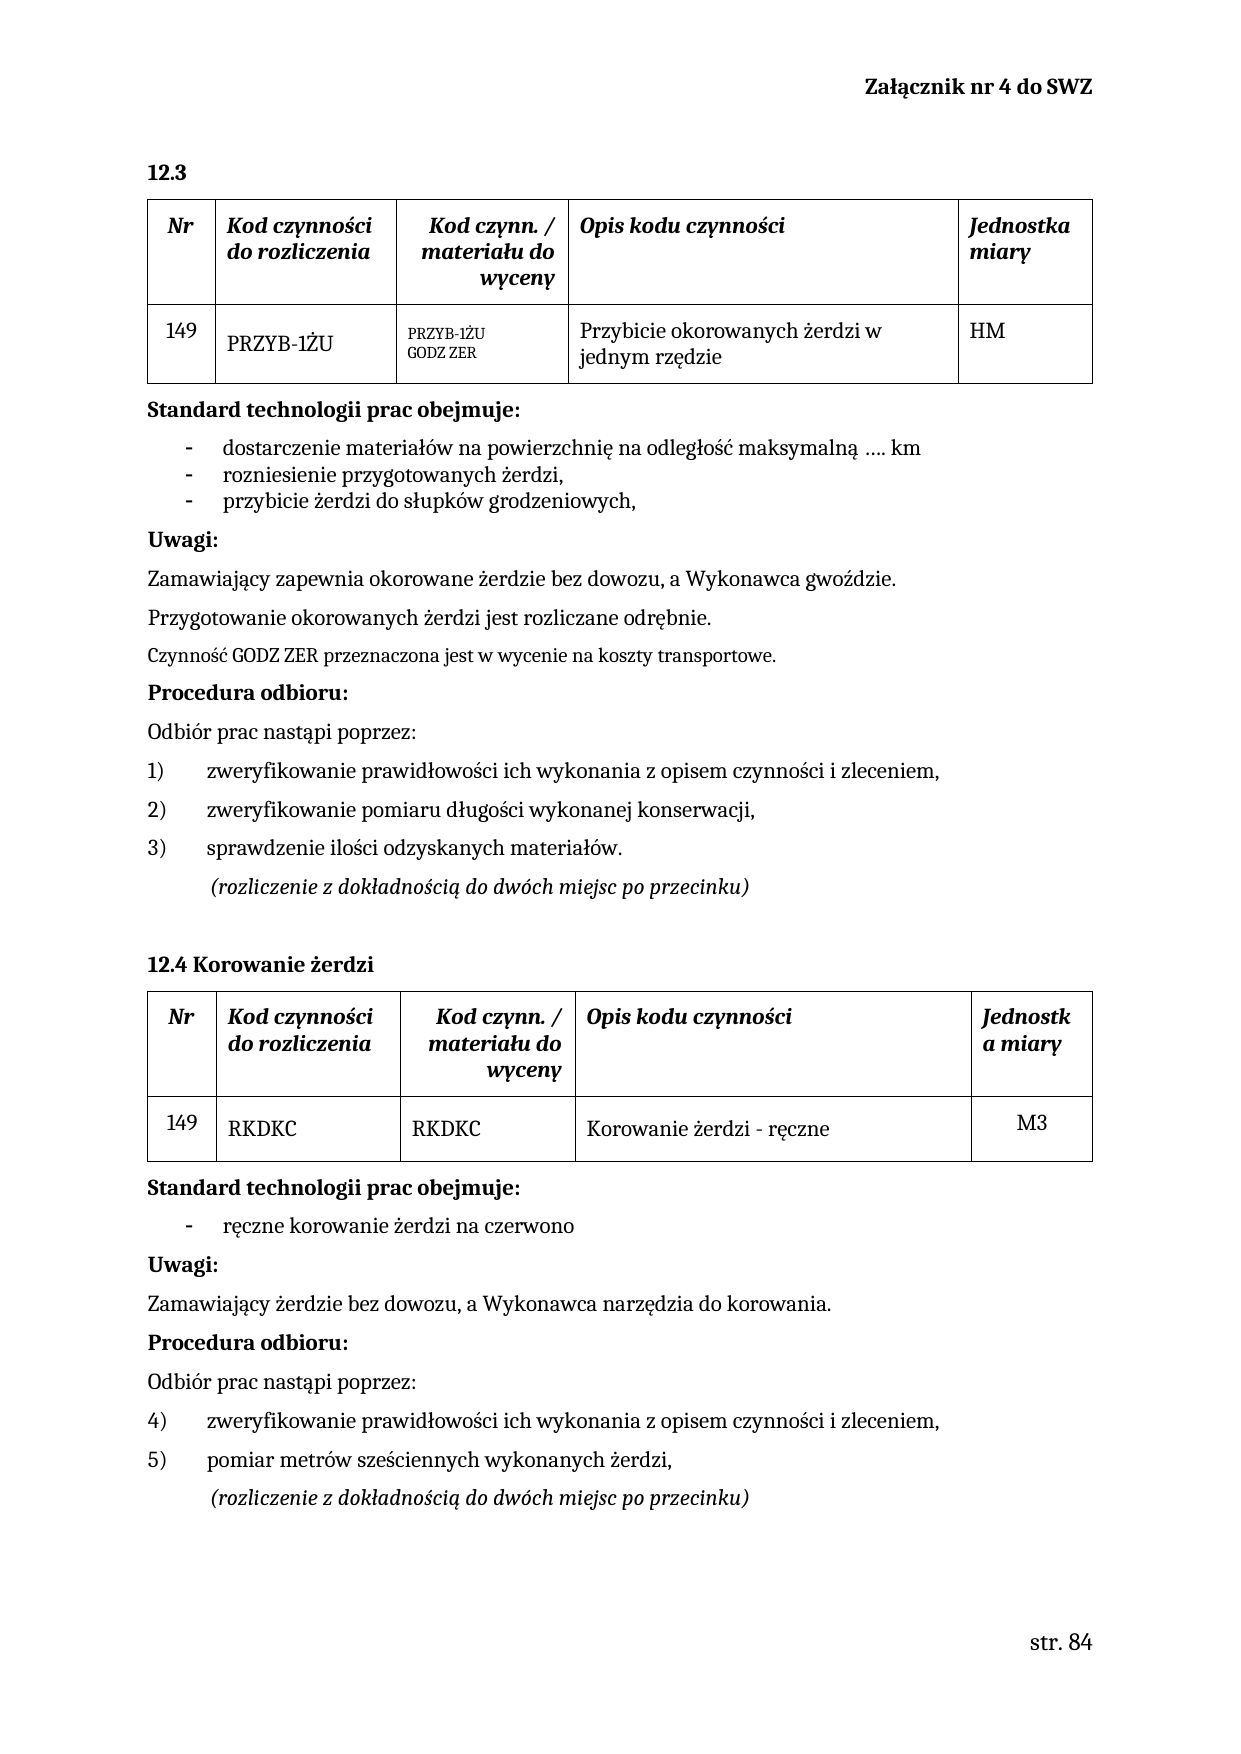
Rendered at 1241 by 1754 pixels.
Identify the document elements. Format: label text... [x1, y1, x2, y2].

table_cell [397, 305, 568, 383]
list sprawdzenie ilości odzyskanych materiałów. [148, 835, 1093, 862]
text Zamawiający zapewnia okorowane żerdzie bez dowozu, a Wykonawca gwoździe. [148, 566, 1093, 592]
text Czynność GODZ ZER przeznaczona jest w wycenie na koszty transportowe. [148, 643, 1093, 667]
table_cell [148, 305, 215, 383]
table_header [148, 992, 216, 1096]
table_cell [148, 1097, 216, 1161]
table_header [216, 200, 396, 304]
text Standard technologii prac obejmuje: [148, 1174, 1093, 1201]
text Uwagi: [148, 1252, 1093, 1278]
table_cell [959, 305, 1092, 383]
list rozniesienie przygotowanych żerdzi, [185, 462, 1093, 488]
text Odbiór prac nastąpi poprzez: [148, 719, 1093, 745]
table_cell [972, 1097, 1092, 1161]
list ręczne korowanie żerdzi na czerwono [185, 1213, 1093, 1239]
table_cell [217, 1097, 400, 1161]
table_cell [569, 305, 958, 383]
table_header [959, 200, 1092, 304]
list zweryfikowanie pomiaru długości wykonanej konserwacji, [148, 796, 1093, 823]
text Zamawiający żerdzie bez dowozu, a Wykonawca narzędzia do korowania. [148, 1291, 1093, 1317]
text (rozliczenie z dokładnością do dwóch miejsc po przecinku) [148, 874, 1093, 900]
list zweryfikowanie prawidłowości ich wykonania z opisem czynności i zleceniem, [148, 757, 1093, 784]
text Standard technologii prac obejmuje: [148, 396, 1093, 423]
list pomiar metrów sześciennych wykonanych żerdzi, [148, 1446, 1093, 1473]
text Uwagi: [148, 527, 1093, 553]
text 12.4 Korowanie żerdzi [148, 952, 1093, 978]
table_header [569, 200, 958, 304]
list zweryfikowanie prawidłowości ich wykonania z opisem czynności i zleceniem, [148, 1407, 1093, 1434]
text (rozliczenie z dokładnością do dwóch miejsc po przecinku) [148, 1485, 1093, 1512]
text Procedura odbioru: [148, 680, 1093, 706]
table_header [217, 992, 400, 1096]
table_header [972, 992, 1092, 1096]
text Odbiór prac nastąpi poprzez: [148, 1369, 1093, 1395]
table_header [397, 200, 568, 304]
list przybicie żerdzi do słupków grodzeniowych, [185, 488, 1093, 514]
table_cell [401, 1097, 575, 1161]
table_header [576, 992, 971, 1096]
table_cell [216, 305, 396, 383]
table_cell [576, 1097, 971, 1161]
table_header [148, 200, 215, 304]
text 12.3 [148, 160, 1093, 186]
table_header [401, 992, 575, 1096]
text Przygotowanie okorowanych żerdzi jest rozliczane odrębnie. [148, 604, 1093, 631]
list dostarczenie materiałów na powierzchnię na odległość maksymalną …. km [185, 435, 1093, 462]
text Procedura odbioru: [148, 1330, 1093, 1356]
